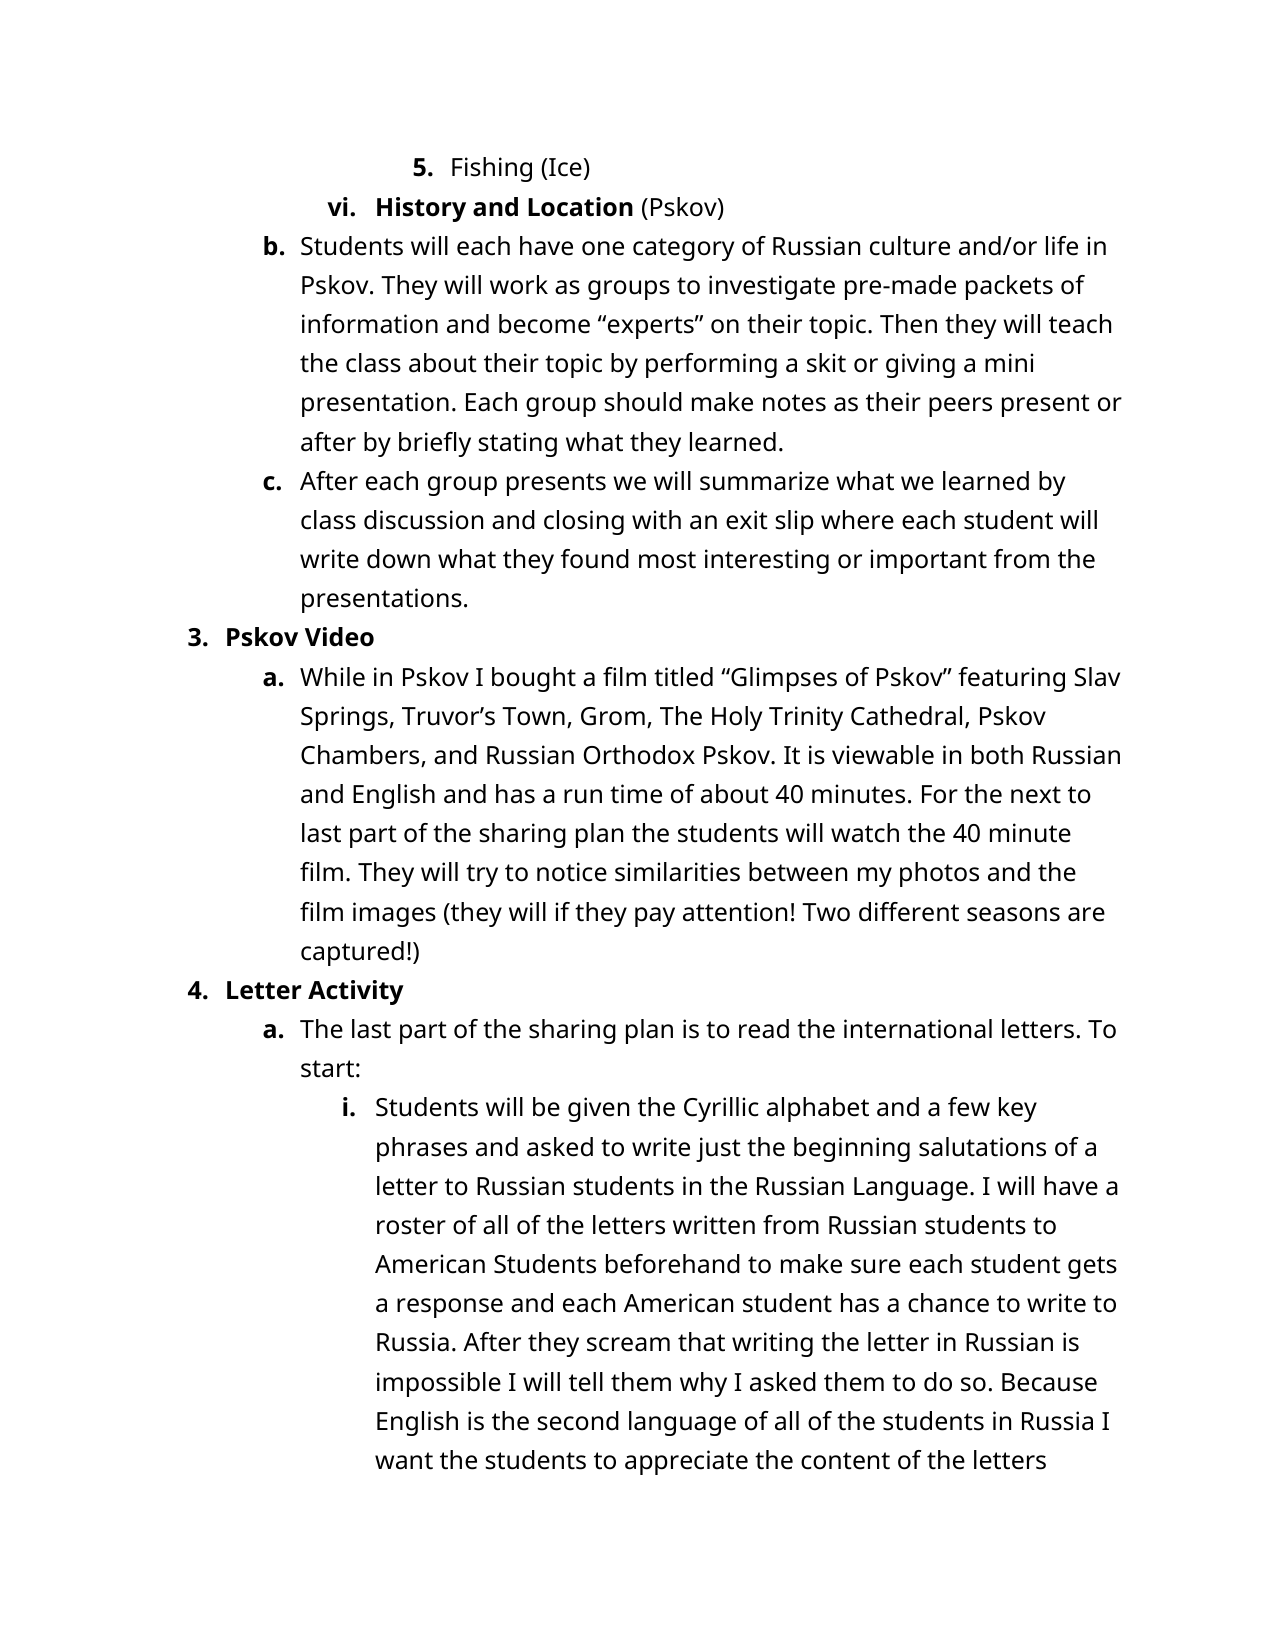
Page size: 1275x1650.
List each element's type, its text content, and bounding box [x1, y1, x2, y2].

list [356, 1090, 1125, 1477]
list Students will each have one category of Russian culture and/or life in Pskov. They will work as groups to investigate pre-made packets of information and become “experts” on their topic. Then they will teach the class about their topic by performing a skit or giving a mini presentation. Each group should make notes as their peers present or after by briefly stating what they learned. [262, 228, 1125, 458]
list After each group presents we will summarize what we learned by class discussion and closing with an exit slip where each student will write down what they found most interesting or important from the presentations. [262, 463, 1125, 615]
list History and Location (Pskov) [356, 189, 1125, 223]
list The last part of the sharing plan is to read the international letters. To start: [262, 1012, 1125, 1085]
list Letter Activity [187, 972, 1125, 1007]
list While in Pskov I bought a film titled “Glimpses of Pskov” featuring Slav Springs, Truvor’s Town, Grom, The Holy Trinity Cathedral, Pskov Chambers, and Russian Orthodox Pskov. It is viewable in both Russian and English and has a run time of about 40 minutes. For the next to last part of the sharing plan the students will watch the 40 minute film. They will try to notice similarities between my photos and the film images (they will if they pay attention! Two different seasons are captured!) [262, 659, 1125, 967]
list Pskov Video [187, 620, 1125, 654]
list Fishing (Ice) [412, 150, 1125, 184]
